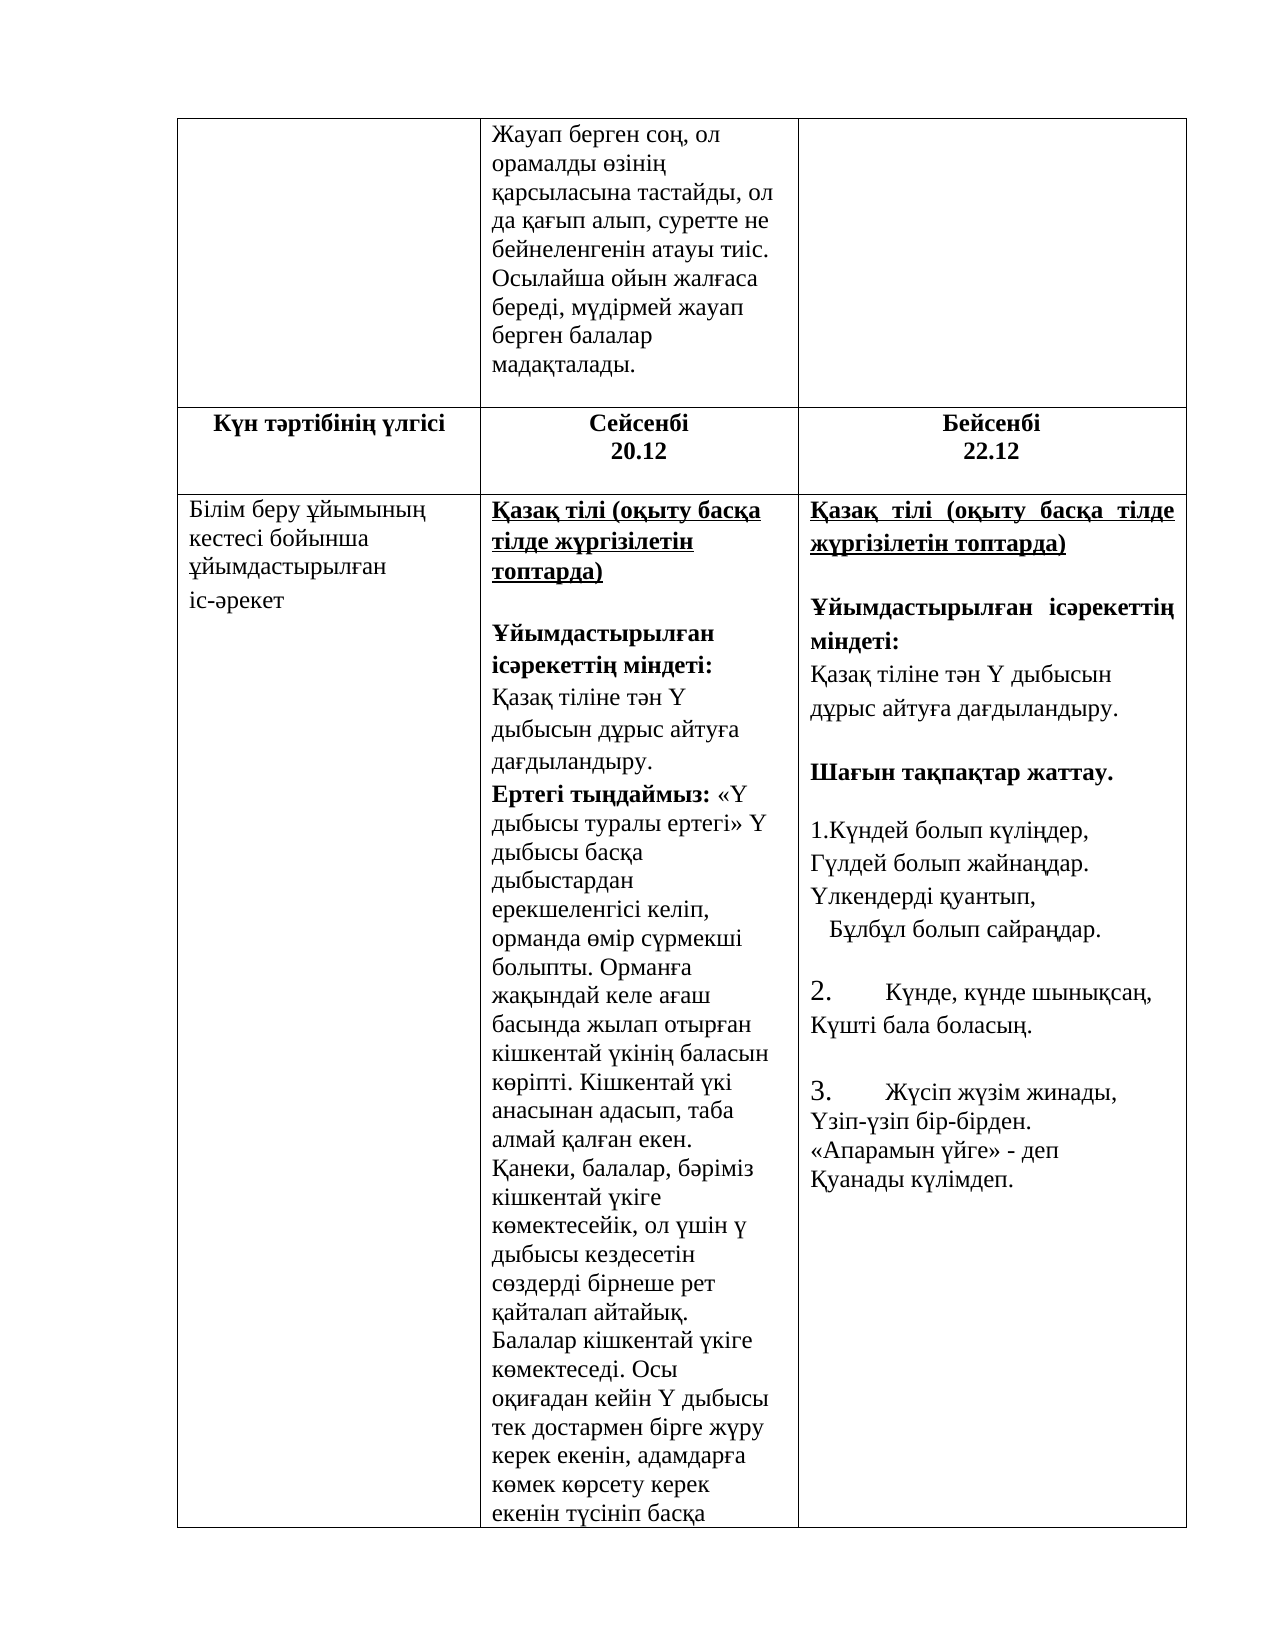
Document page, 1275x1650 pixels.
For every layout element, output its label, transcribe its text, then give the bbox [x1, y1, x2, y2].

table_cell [799, 119, 1186, 407]
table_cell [481, 119, 798, 407]
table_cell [799, 495, 1186, 1527]
table_cell Бейсенбі 22.12 [799, 408, 1186, 494]
table_cell Сейсенбі 20.12 [481, 408, 798, 494]
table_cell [178, 119, 480, 407]
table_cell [178, 495, 480, 1527]
table_cell Күн тәртібінің үлгісі [178, 408, 480, 494]
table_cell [481, 495, 798, 1527]
